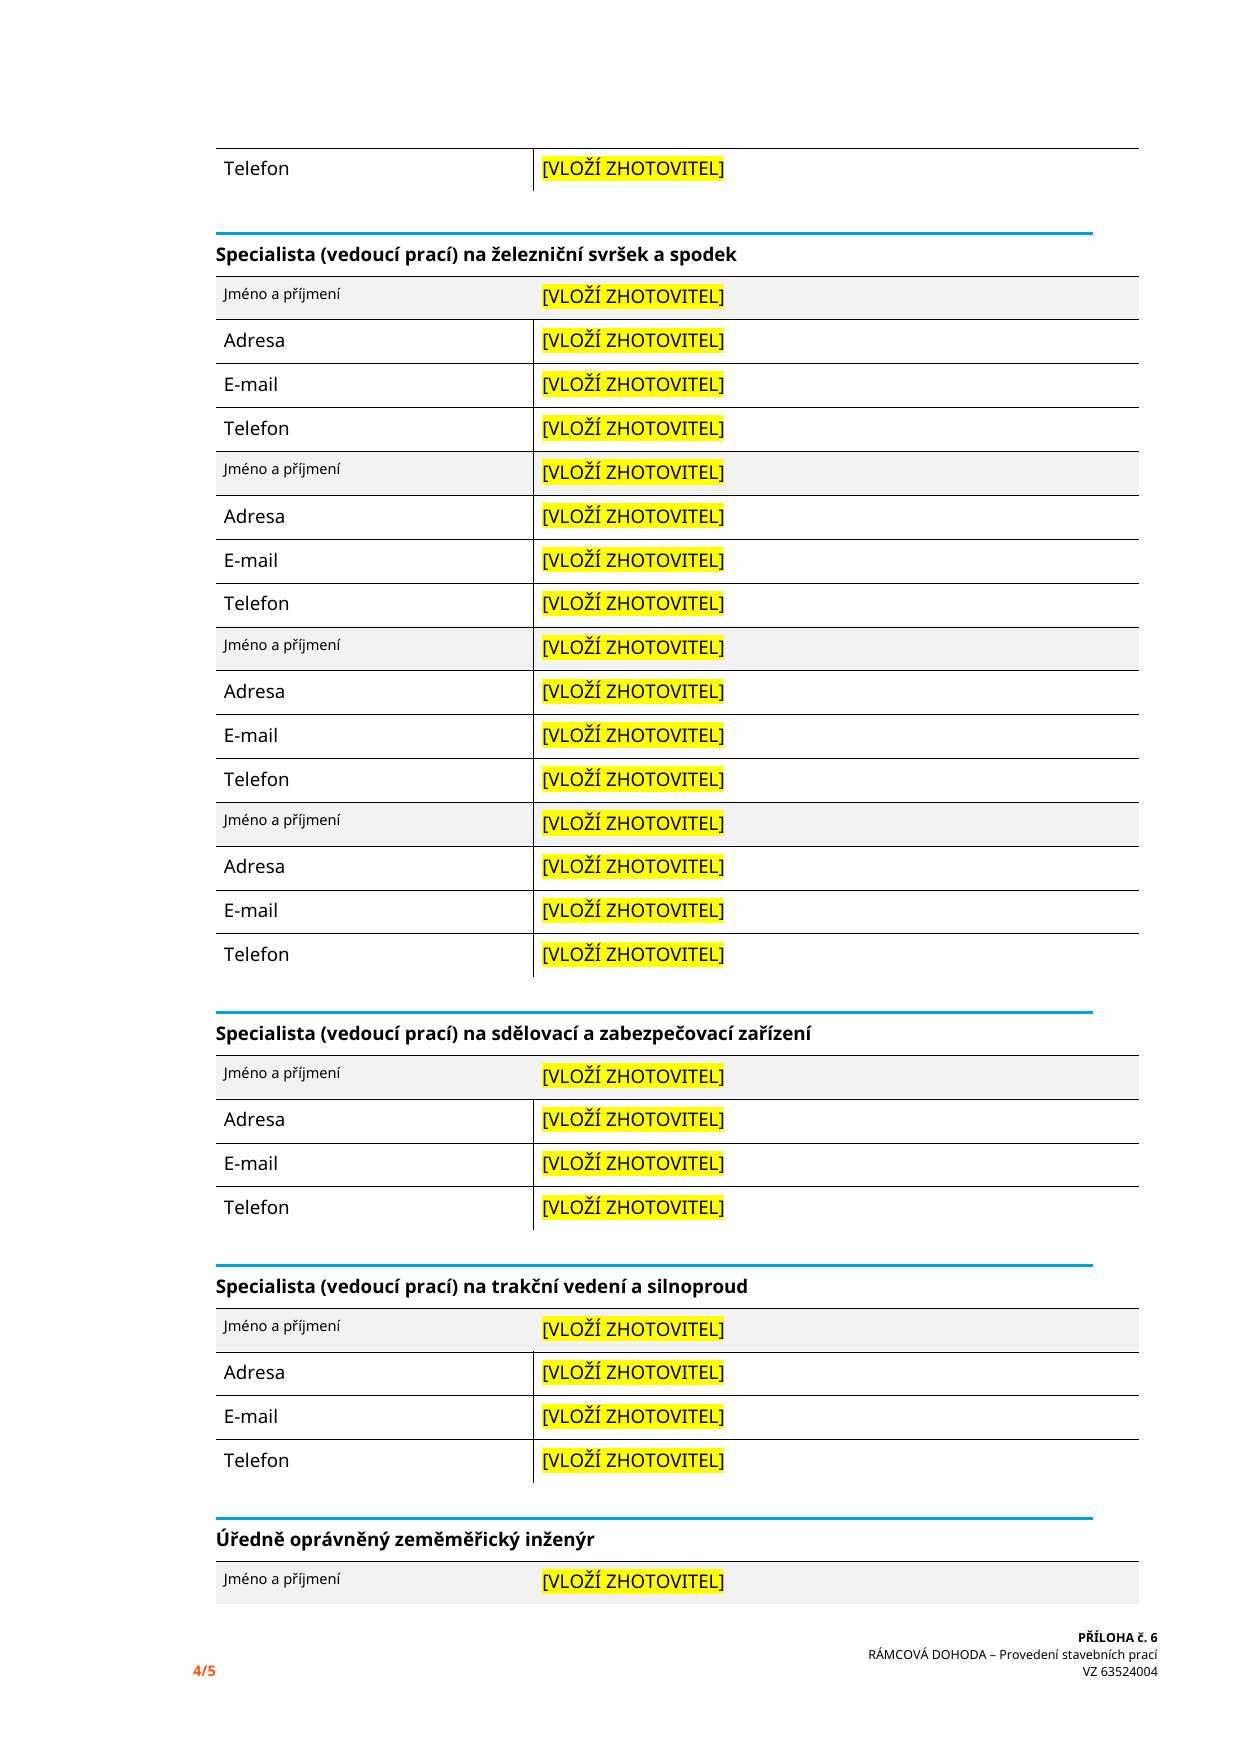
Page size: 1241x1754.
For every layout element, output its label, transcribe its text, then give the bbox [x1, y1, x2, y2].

table_cell Jméno a příjmení [216, 452, 533, 495]
text Specialista (vedoucí prací) na železniční svršek a spodek [216, 235, 1093, 267]
table_cell Telefon [216, 408, 533, 451]
table_cell [VLOŽÍ ZHOTOVITEL] [534, 149, 1139, 191]
table_header [VLOŽÍ ZHOTOVITEL] [534, 1309, 1139, 1351]
table_cell [VLOŽÍ ZHOTOVITEL] [534, 934, 1139, 977]
table_cell [VLOŽÍ ZHOTOVITEL] [534, 628, 1139, 670]
table_cell Telefon [216, 149, 533, 191]
table_cell Adresa [216, 1353, 533, 1395]
table_cell [VLOŽÍ ZHOTOVITEL] [534, 847, 1139, 889]
text Úředně oprávněný zeměměřický inženýr [216, 1520, 1093, 1552]
table_cell Adresa [216, 320, 533, 363]
table_cell [VLOŽÍ ZHOTOVITEL] [534, 671, 1139, 714]
table_cell Adresa [216, 847, 533, 889]
table_cell Telefon [216, 759, 533, 802]
table_cell Adresa [216, 1100, 533, 1142]
table_header [VLOŽÍ ZHOTOVITEL] [534, 1562, 1139, 1604]
table_header Jméno a příjmení [216, 277, 534, 319]
table_cell E-mail [216, 1144, 533, 1186]
table_cell Adresa [216, 671, 533, 714]
table_cell [VLOŽÍ ZHOTOVITEL] [534, 452, 1139, 495]
table_cell E-mail [216, 540, 533, 582]
table_cell [VLOŽÍ ZHOTOVITEL] [534, 496, 1139, 539]
table_cell [VLOŽÍ ZHOTOVITEL] [534, 759, 1139, 802]
table_cell [VLOŽÍ ZHOTOVITEL] [534, 364, 1139, 407]
table_cell [VLOŽÍ ZHOTOVITEL] [534, 803, 1139, 846]
table_cell [VLOŽÍ ZHOTOVITEL] [534, 1353, 1139, 1395]
text Specialista (vedoucí prací) na trakční vedení a silnoproud [216, 1267, 1093, 1299]
table_cell [VLOŽÍ ZHOTOVITEL] [534, 1100, 1139, 1142]
table_cell [VLOŽÍ ZHOTOVITEL] [534, 320, 1139, 363]
table_cell E-mail [216, 1396, 533, 1439]
table_header Jméno a příjmení [216, 1562, 534, 1604]
table_cell Jméno a příjmení [216, 628, 533, 670]
table_header [VLOŽÍ ZHOTOVITEL] [534, 277, 1139, 319]
table_cell [VLOŽÍ ZHOTOVITEL] [534, 584, 1139, 626]
table_header [VLOŽÍ ZHOTOVITEL] [534, 1056, 1139, 1098]
text Specialista (vedoucí prací) na sdělovací a zabezpečovací zařízení [216, 1014, 1093, 1046]
table_cell [VLOŽÍ ZHOTOVITEL] [534, 891, 1139, 933]
table_cell [VLOŽÍ ZHOTOVITEL] [534, 1440, 1139, 1483]
table_cell [VLOŽÍ ZHOTOVITEL] [534, 1187, 1139, 1230]
table_cell [VLOŽÍ ZHOTOVITEL] [534, 1396, 1139, 1439]
table_header Jméno a příjmení [216, 1056, 534, 1098]
table_cell Telefon [216, 1440, 533, 1483]
table_cell [VLOŽÍ ZHOTOVITEL] [534, 715, 1139, 758]
table_cell E-mail [216, 364, 533, 407]
table_cell E-mail [216, 891, 533, 933]
table_cell Telefon [216, 584, 533, 626]
table_cell Telefon [216, 1187, 533, 1230]
table_cell E-mail [216, 715, 533, 758]
table_cell [VLOŽÍ ZHOTOVITEL] [534, 1144, 1139, 1186]
table_cell Telefon [216, 934, 533, 977]
table_cell [VLOŽÍ ZHOTOVITEL] [534, 540, 1139, 582]
table_cell [VLOŽÍ ZHOTOVITEL] [534, 408, 1139, 451]
table_header Jméno a příjmení [216, 1309, 534, 1351]
table_cell Jméno a příjmení [216, 803, 533, 846]
table_cell Adresa [216, 496, 533, 539]
